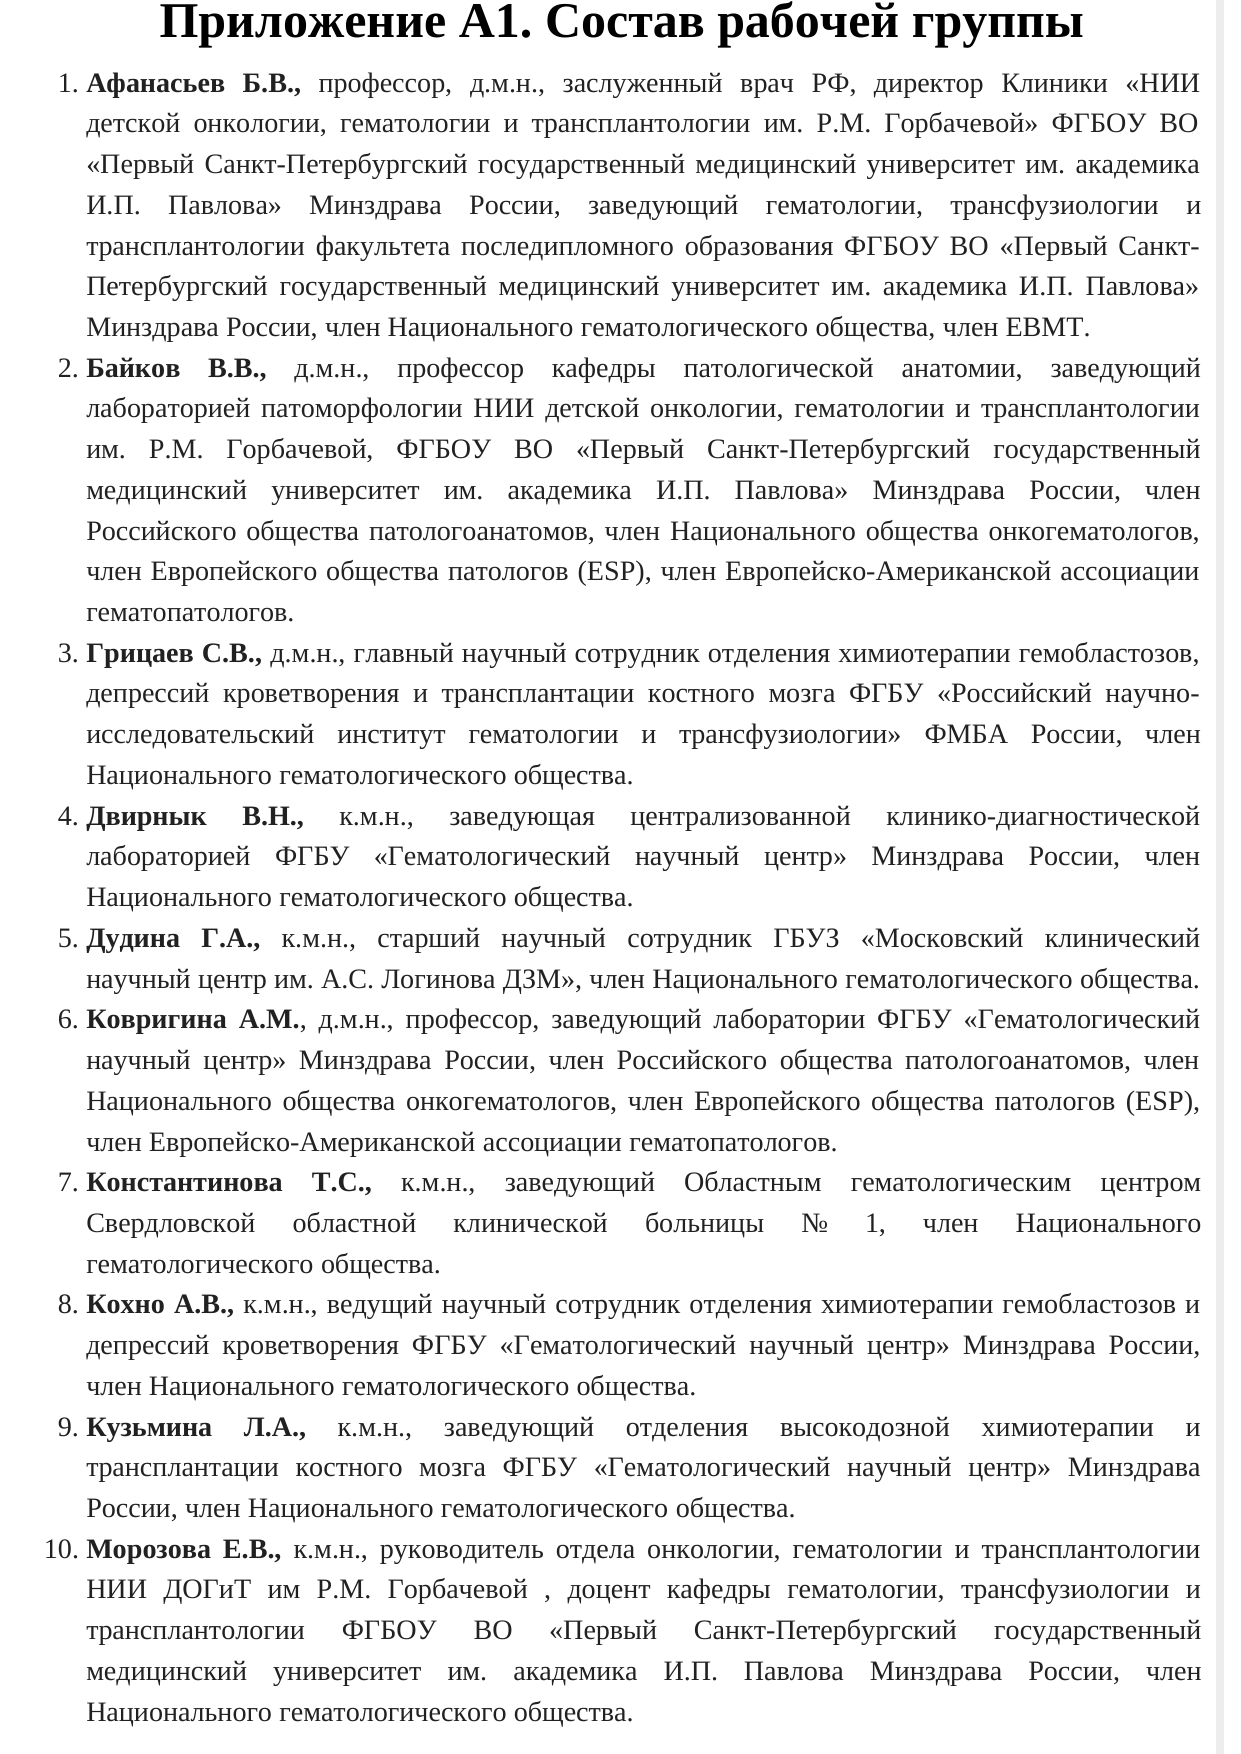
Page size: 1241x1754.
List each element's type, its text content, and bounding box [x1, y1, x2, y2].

list Морозова Е.В., к.м.н., руководитель отдела онкологии, гематологии и трансплантологии НИИ ДОГиТ им Р.М. Горбачевой , доцент кафедры гематологии, трансфузиологии и трансплантологии ФГБОУ ВО «Первый Санкт-Петербургский государственный медицинский университет им. академика И.П. Павлова Минздрава России, член Национального гематологического общества. [44, 1532, 1201, 1727]
text «Первый Санкт-Петербургский государственный медицинский университет им. академика И.П. Павлова» Минздрава России, заведующий гематологии, трансфузиологии и трансплантологии факультета последипломного образования ФГБОУ ВО «Первый Санкт- Петербургский государственный медицинский университет им. академика И.П. Павлова» Минздрава России, член Национального гематологического общества, член EBMT. [86, 147, 1201, 342]
subtitle Приложение А1. Состав рабочей группы [159, 0, 1213, 46]
list Грицаев С.В., д.м.н., главный научный сотрудник отделения химиотерапии гемобластозов, депрессий кроветворения и трансплантации костного мозга ФГБУ «Российский научно- исследовательский институт гематологии и трансфузиологии» ФМБА России, член Национального гематологического общества. [58, 636, 1201, 790]
list Байков В.В., д.м.н., профессор кафедры патологической анатомии, заведующий лабораторией патоморфологии НИИ детской онкологии, гематологии и трансплантологии им. Р.М. Горбачевой, ФГБОУ ВО «Первый Санкт-Петербургский государственный медицинский университет им. академика И.П. Павлова» Минздрава России, член Российского общества патологоанатомов, член Национального общества онкогематологов, член Европейского общества патологов (ESP), член Европейско-Американской ассоциации гематопатологов. [58, 351, 1201, 627]
list Кохно А.В., к.м.н., ведущий научный сотрудник отделения химиотерапии гемобластозов и депрессий кроветворения ФГБУ «Гематологический научный центр» Минздрава России, член Национального гематологического общества. [58, 1287, 1201, 1401]
list Кузьмина Л.А., к.м.н., заведующий отделения высокодозной химиотерапии и трансплантации костного мозга ФГБУ «Гематологический научный центр» Минздрава России, член Национального гематологического общества. [58, 1410, 1201, 1523]
list Ковригина А.М., д.м.н., профессор, заведующий лаборатории ФГБУ «Гематологический научный центр» Минздрава России, член Российского общества патологоанатомов, член Национального общества онкогематологов, член Европейского общества патологов (ESP), член Европейско-Американской ассоциации гематопатологов. [58, 1002, 1201, 1157]
list Двирнык В.Н., к.м.н., заведующая централизованной клинико-диагностической лабораторией ФГБУ «Гематологический научный центр» Минздрава России, член Национального гематологического общества. [58, 799, 1201, 913]
list Дудина Г.А., к.м.н., старший научный сотрудник ГБУЗ «Московский клинический научный центр им. А.С. Логинова ДЗМ», член Национального гематологического общества. [58, 921, 1200, 994]
list Афанасьев Б.В., профессор, д.м.н., заслуженный врач РФ, директор Клиники «НИИ детской онкологии, гематологии и трансплантологии им. Р.М. Горбачевой» ФГБОУ ВО [58, 66, 1200, 139]
list Константинова Т.С., к.м.н., заведующий Областным гематологическим центром Свердловской областной клинической больницы № 1, член Национального гематологического общества. [58, 1165, 1201, 1279]
